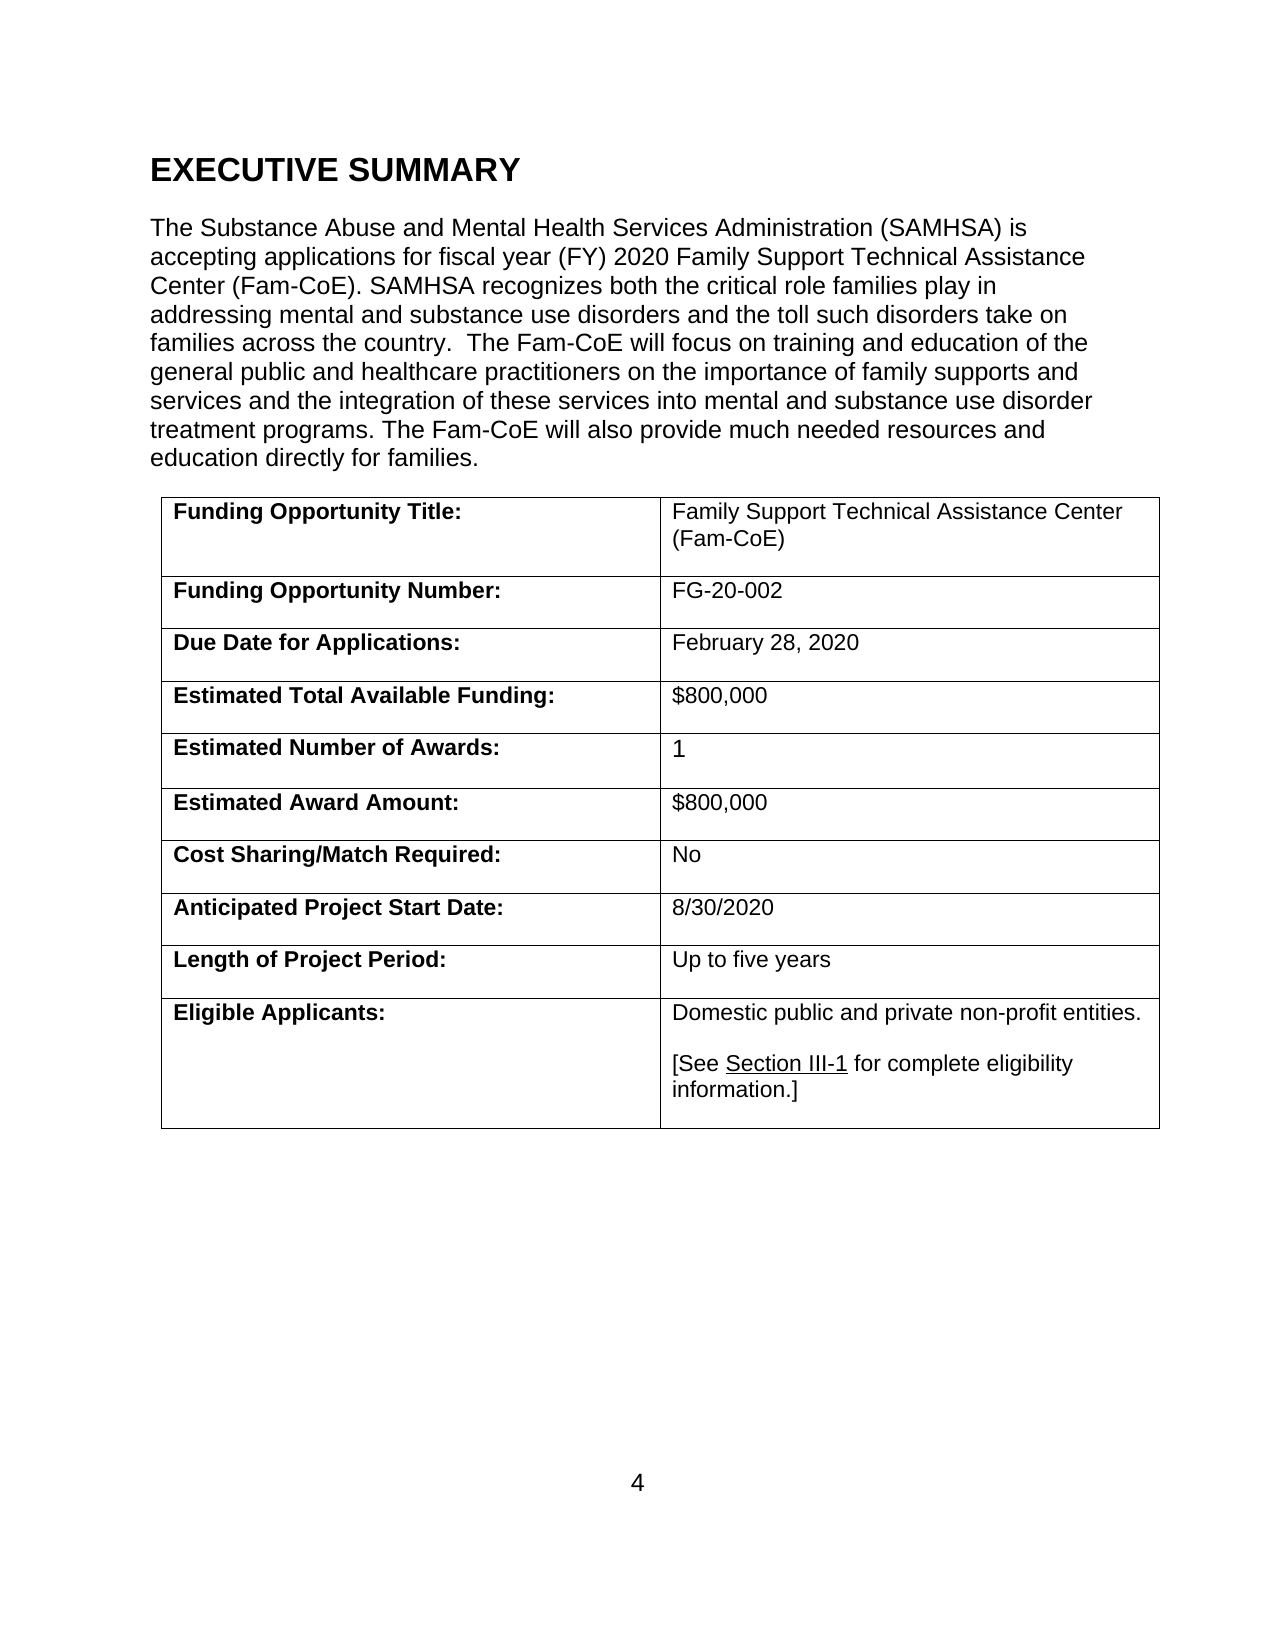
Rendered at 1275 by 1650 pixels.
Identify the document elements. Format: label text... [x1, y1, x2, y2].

table_cell No [661, 841, 1159, 893]
table_cell $800,000 [661, 789, 1159, 840]
subtitle EXECUTIVE SUMMARY [150, 150, 1125, 188]
table_cell Length of Project Period: [162, 946, 660, 997]
table_cell Eligible Applicants: [162, 999, 660, 1128]
table_cell Estimated Total Available Funding: [162, 682, 660, 733]
table_cell Estimated Award Amount: [162, 789, 660, 840]
table_cell 1 [661, 734, 1159, 788]
table_cell 8/30/2020 [661, 894, 1159, 945]
table_cell Estimated Number of Awards: [162, 734, 660, 788]
table_cell Anticipated Project Start Date: [162, 894, 660, 945]
table_header Funding Opportunity Title: [162, 498, 660, 576]
table_cell Due Date for Applications: [162, 629, 660, 681]
table_cell Funding Opportunity Number: [162, 577, 660, 628]
table_cell Cost Sharing/Match Required: [162, 841, 660, 893]
table_cell Up to five years [661, 946, 1159, 997]
table_header Family Support Technical Assistance Center (Fam-CoE) [661, 498, 1159, 576]
table_cell FG-20-002 [661, 577, 1159, 628]
text The Substance Abuse and Mental Health Services Administration (SAMHSA) is accepting applications for fiscal year (FY) 2020 Family Support Technical Assistance Center (Fam-CoE). SAMHSA recognizes both the critical role families play in addressing mental and substance use disorders and the toll such disorders take on families across the country. The Fam-CoE will focus on training and education of the general public and healthcare practitioners on the importance of family supports and services and the integration of these services into mental and substance use disorder treatment programs. The Fam-CoE will also provide much needed resources and education directly for families. [150, 213, 1125, 472]
table_cell $800,000 [661, 682, 1159, 733]
table_cell Domestic public and private non-profit entities. [See Section III-1 for complete eligibility information.] [661, 999, 1159, 1128]
table_cell February 28, 2020 [661, 629, 1159, 681]
